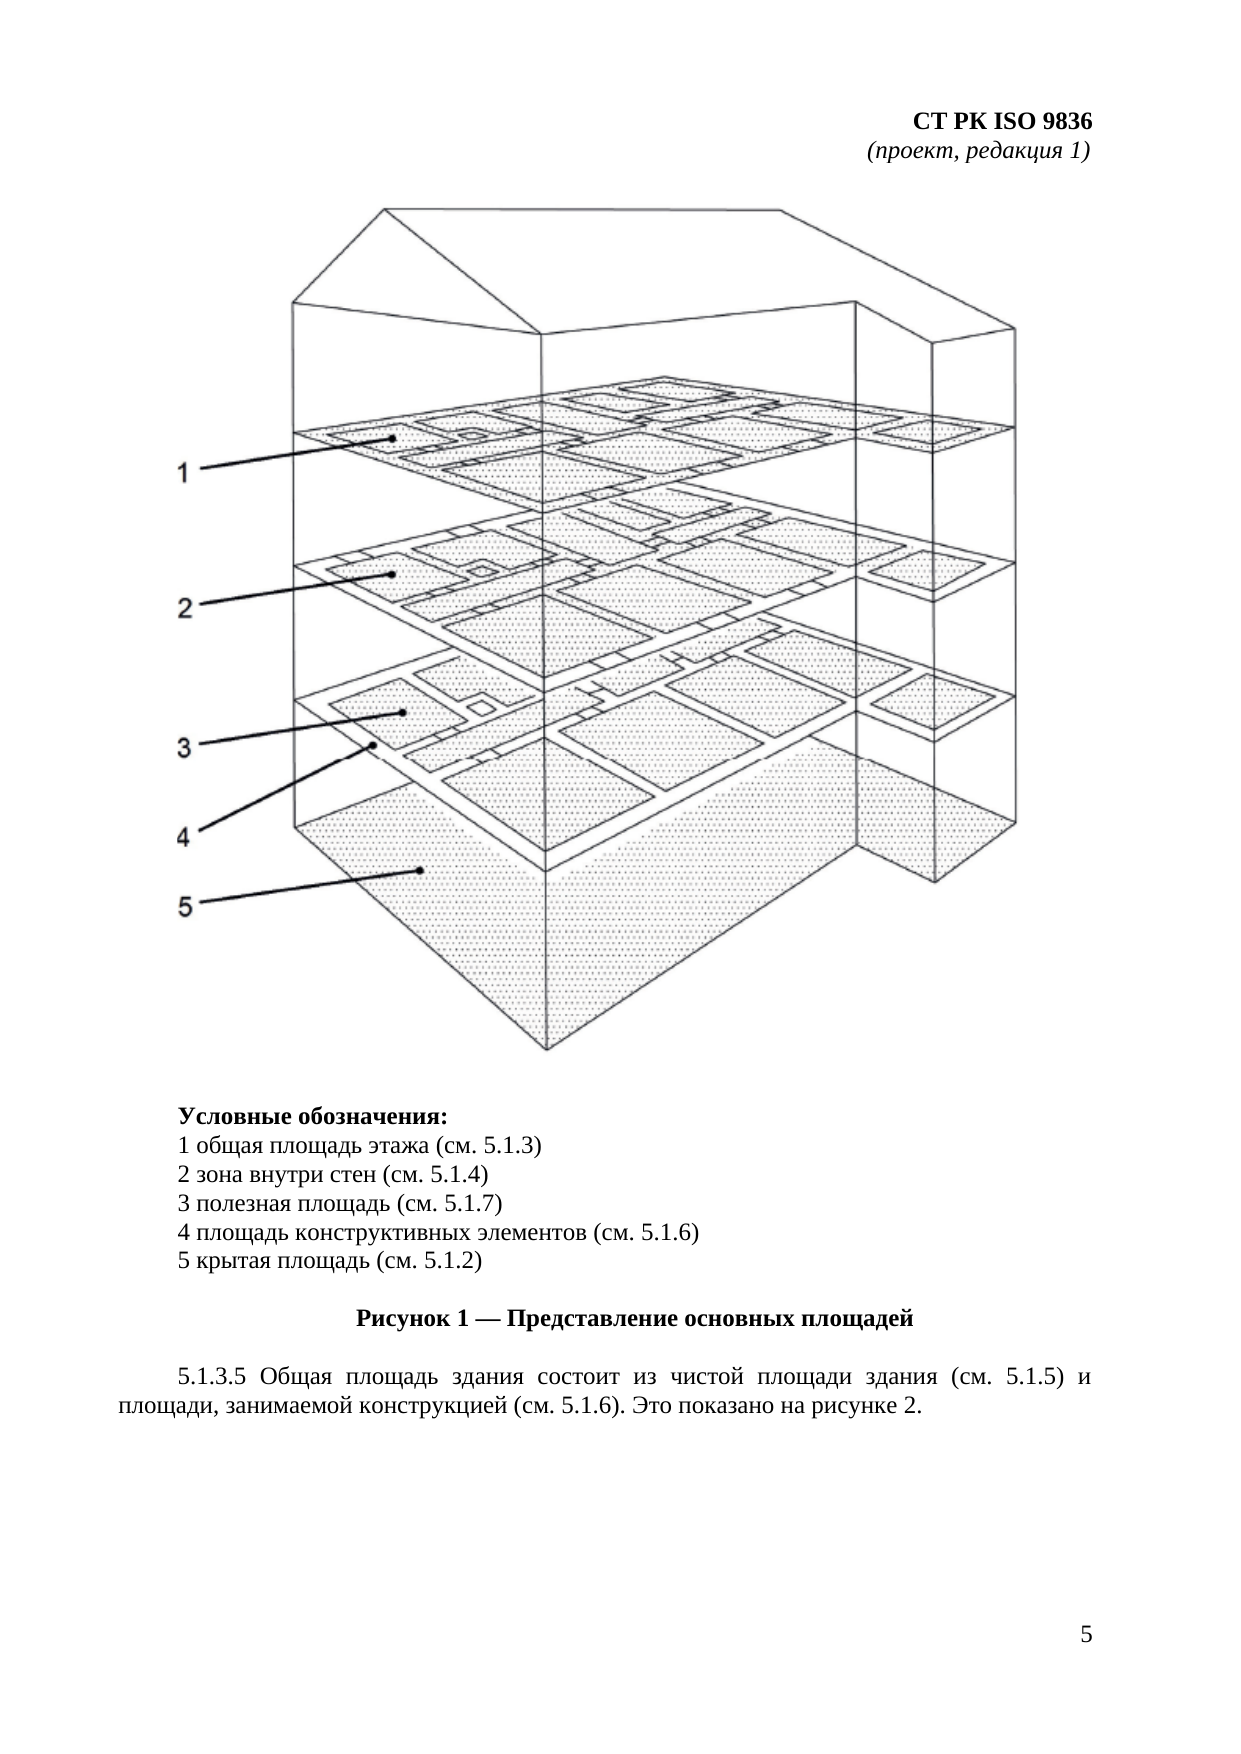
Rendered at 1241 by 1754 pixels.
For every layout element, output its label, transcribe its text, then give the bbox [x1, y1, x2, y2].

text 1 общая площадь этажа (см. 5.1.3) [118, 1130, 1092, 1158]
text 5.1.3.5 Общая площадь здания состоит из чистой площади здания (см. 5.1.5) и площади, занимаемой конструкцией (см. 5.1.6). Это показано на рисунке 2. [118, 1361, 1092, 1419]
text 5 крытая площадь (см. 5.1.2) [118, 1246, 1092, 1274]
text Условные обозначения: [118, 1101, 1092, 1129]
text 4 площадь конструктивных элементов (см. 5.1.6) [118, 1217, 1092, 1245]
text 3 полезная площадь (см. 5.1.7) [118, 1188, 1092, 1216]
text Рисунок 1 — Представление основных площадей [118, 1303, 1092, 1332]
text 2 зона внутри стен (см. 5.1.4) [118, 1159, 1092, 1187]
